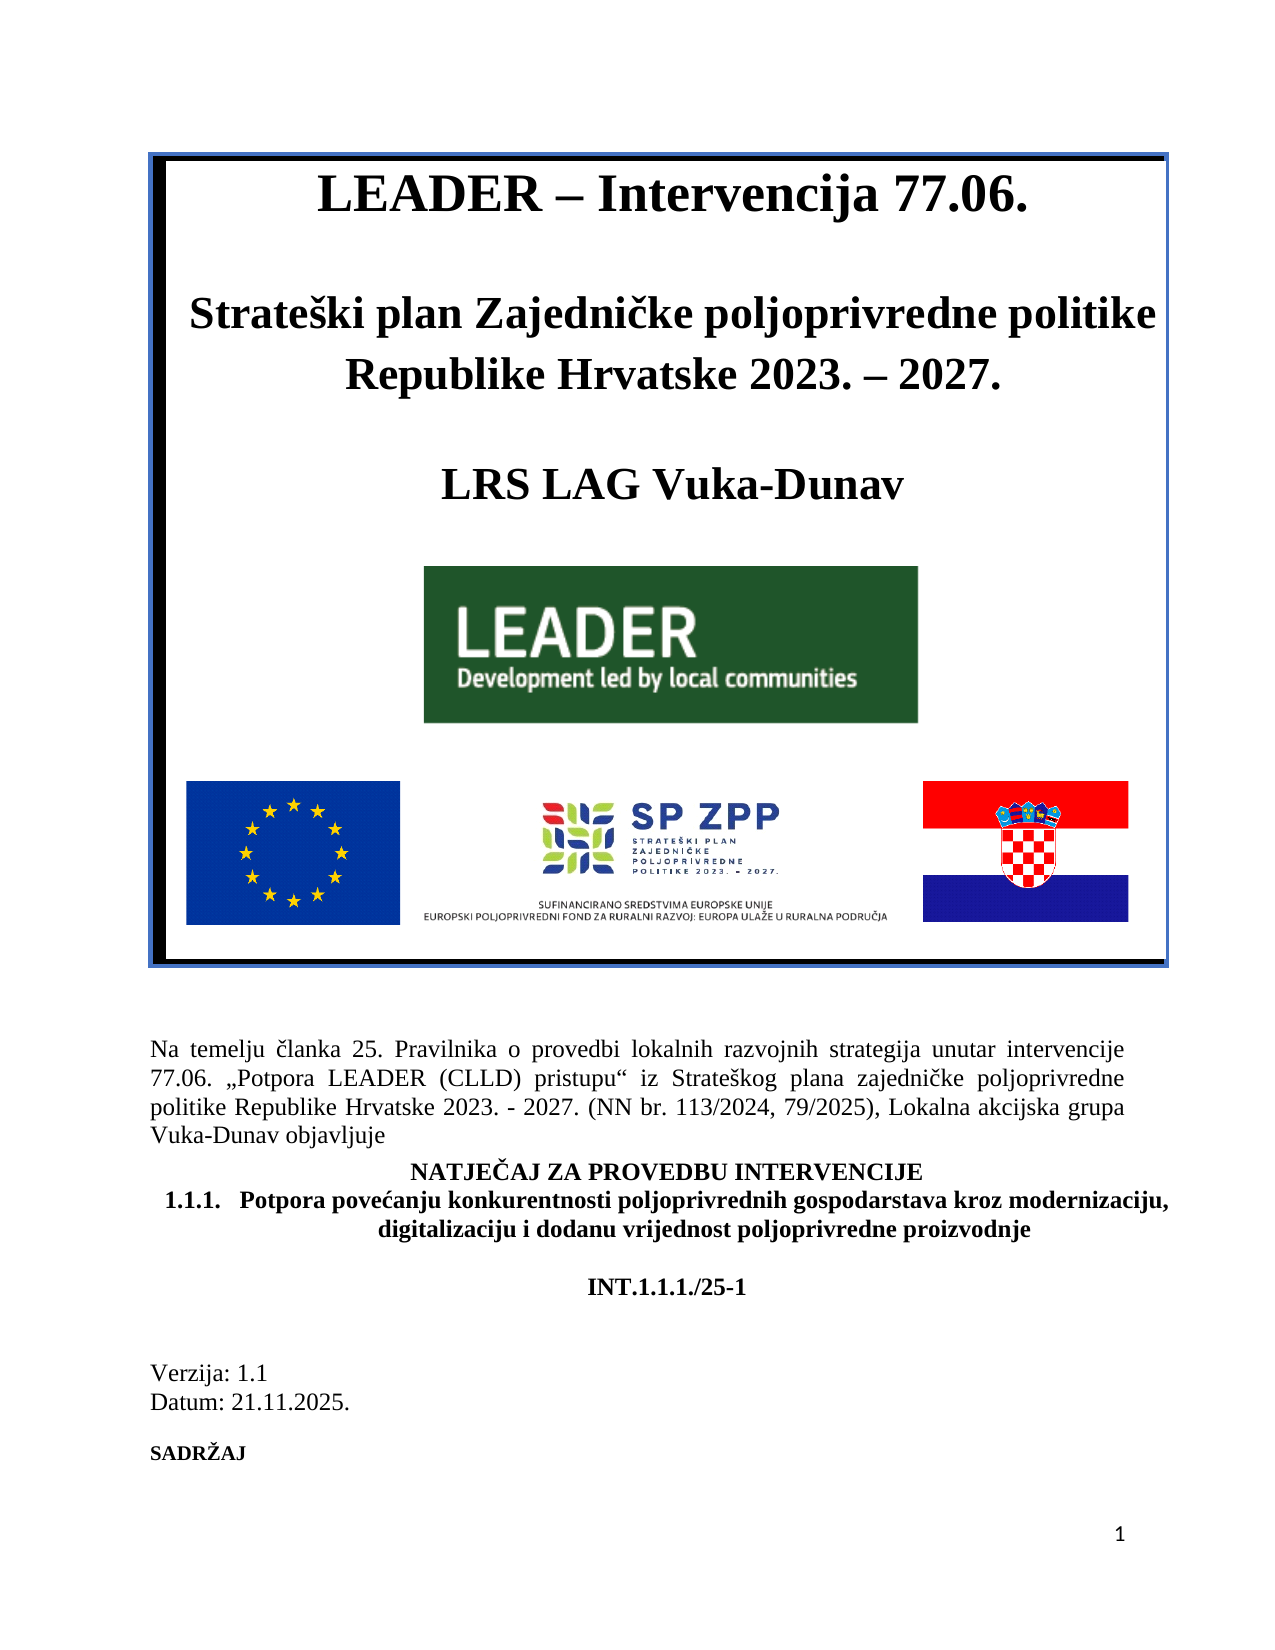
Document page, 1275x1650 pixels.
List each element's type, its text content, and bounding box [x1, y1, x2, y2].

text Datum: 21.11.2025. [150, 1387, 1154, 1415]
text INT.1.1.1./25-1 [150, 1272, 1184, 1300]
list Potpora povećanju konkurentnosti poljoprivrednih gospodarstava kroz modernizaciju, digitalizaciju i dodanu vrijednost poljoprivredne proizvodnje [150, 1185, 1184, 1243]
text Verzija: 1.1 [150, 1358, 1154, 1387]
text NATJEČAJ ZA PROVEDBU INTERVENCIJE [150, 1157, 1184, 1185]
picture [423, 566, 923, 725]
text Na temelju članka 25. Pravilnika o provedbi lokalnih razvojnih strategija unutar intervencije 77.06. „Potpora LEADER (CLLD) pristupu“ iz Strateškog plana zajedničke poljoprivredne politike Republike Hrvatske 2023. - 2027. (NN br. 113/2024, 79/2025), Lokalna akcijska grupa Vuka-Dunav objavljuje [150, 1034, 1125, 1149]
